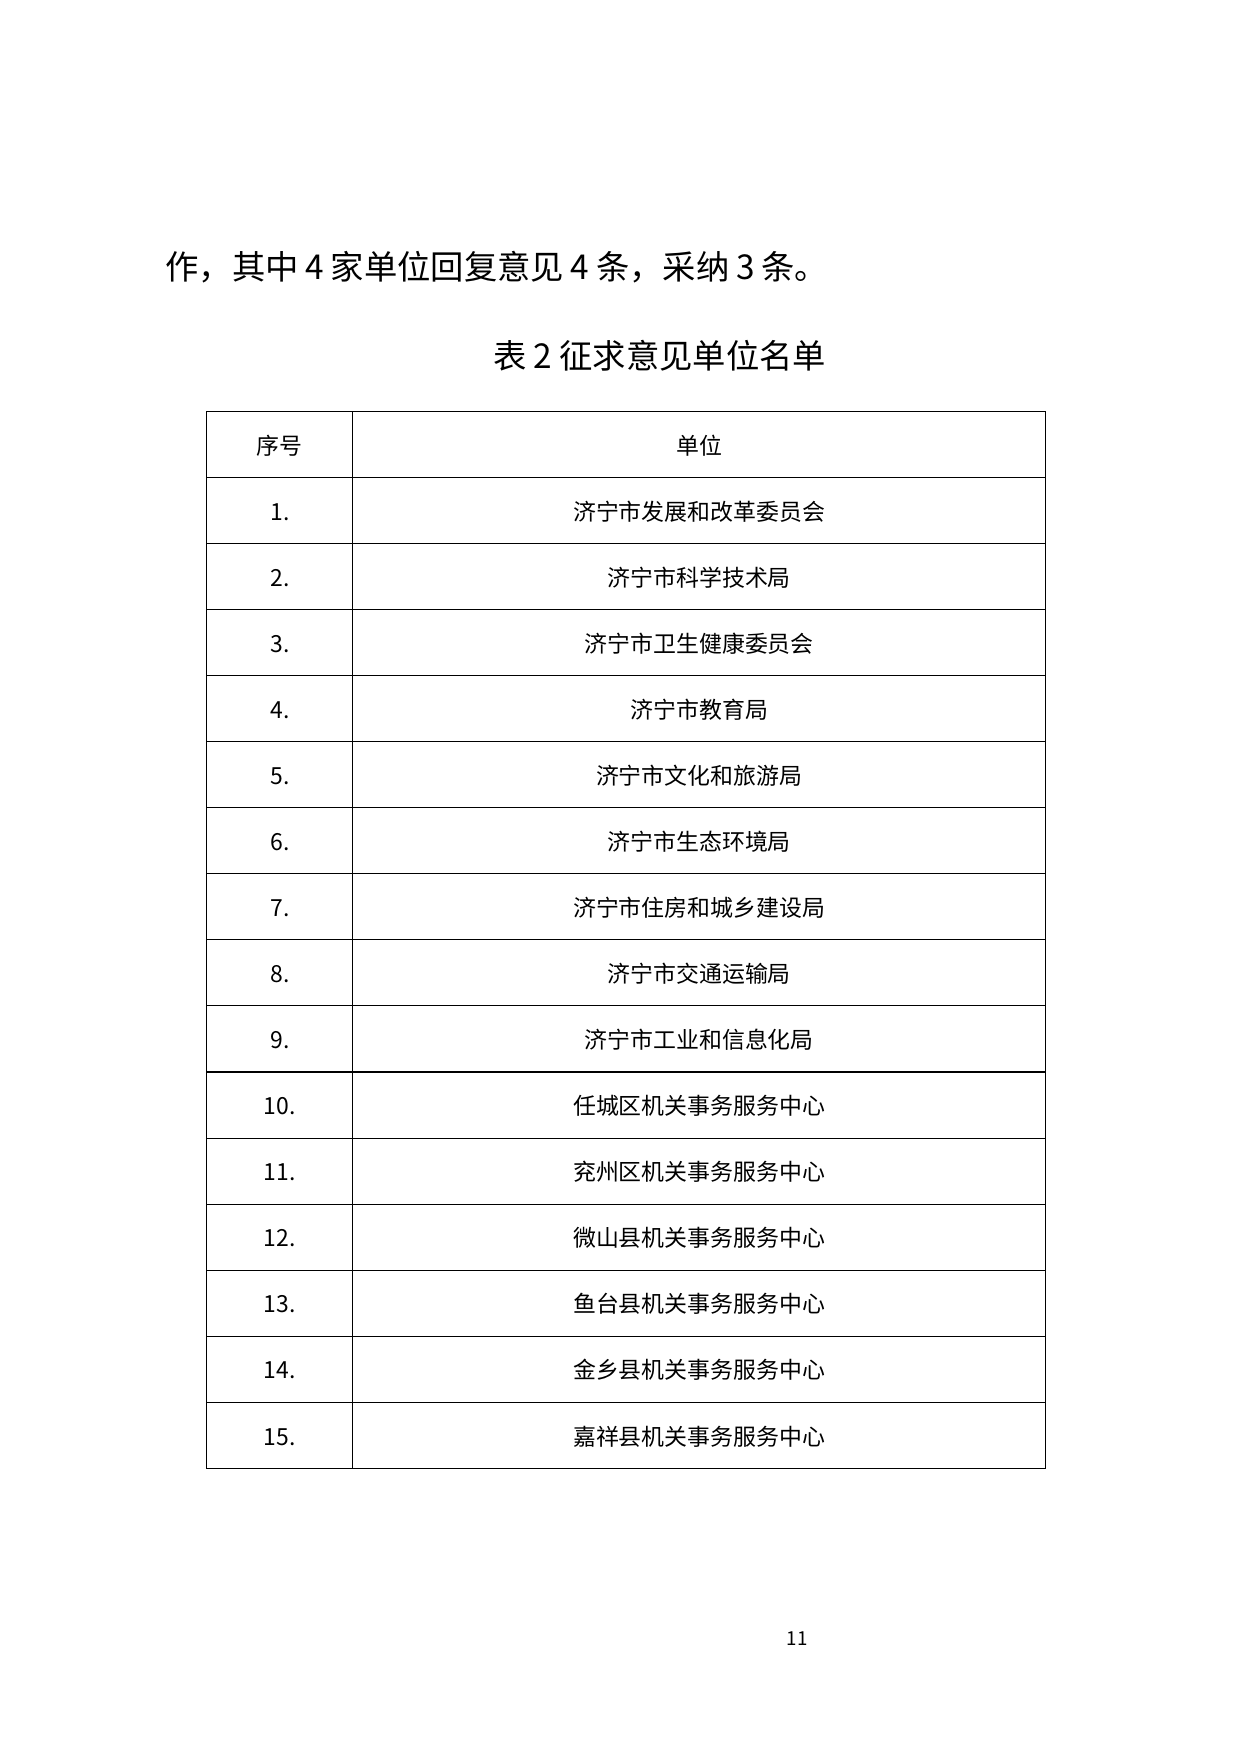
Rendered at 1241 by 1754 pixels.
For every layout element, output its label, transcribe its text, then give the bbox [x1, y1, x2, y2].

table_cell 兖州区机关事务服务中心 [353, 1139, 1045, 1203]
table_cell [207, 1205, 352, 1269]
table_cell 金乡县机关事务服务中心 [353, 1337, 1045, 1402]
table_cell 任城区机关事务服务中心 [353, 1073, 1045, 1137]
table_cell 济宁市教育局 [353, 676, 1045, 741]
table_cell 济宁市交通运输局 [353, 940, 1045, 1005]
table_cell 济宁市文化和旅游局 [353, 742, 1045, 807]
table_header 单位 [353, 412, 1045, 477]
table_cell [207, 1337, 352, 1402]
table_cell 嘉祥县机关事务服务中心 [353, 1403, 1045, 1468]
table_cell [207, 742, 352, 807]
table_cell 济宁市卫生健康委员会 [353, 610, 1045, 675]
table_cell [207, 1006, 352, 1071]
table_cell [207, 808, 352, 873]
table_cell 济宁市科学技术局 [353, 544, 1045, 609]
table_cell [207, 1139, 352, 1203]
table_cell [207, 940, 352, 1005]
table_cell 鱼台县机关事务服务中心 [353, 1271, 1045, 1336]
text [165, 233, 1087, 298]
table_cell 济宁市生态环境局 [353, 808, 1045, 873]
table_cell [207, 544, 352, 609]
table_cell [207, 874, 352, 939]
table_cell 微山县机关事务服务中心 [353, 1205, 1045, 1269]
table_cell [207, 478, 352, 543]
table_cell 济宁市工业和信息化局 [353, 1006, 1045, 1071]
table_header 序号 [207, 412, 352, 477]
table_cell [207, 1403, 352, 1468]
table_cell [207, 610, 352, 675]
table_cell 济宁市住房和城乡建设局 [353, 874, 1045, 939]
table_cell [207, 1073, 352, 1137]
table_cell [207, 1271, 352, 1336]
text 表2 征求意见单位名单 [165, 322, 1087, 387]
table_cell 济宁市发展和改革委员会 [353, 478, 1045, 543]
table_cell [207, 676, 352, 741]
